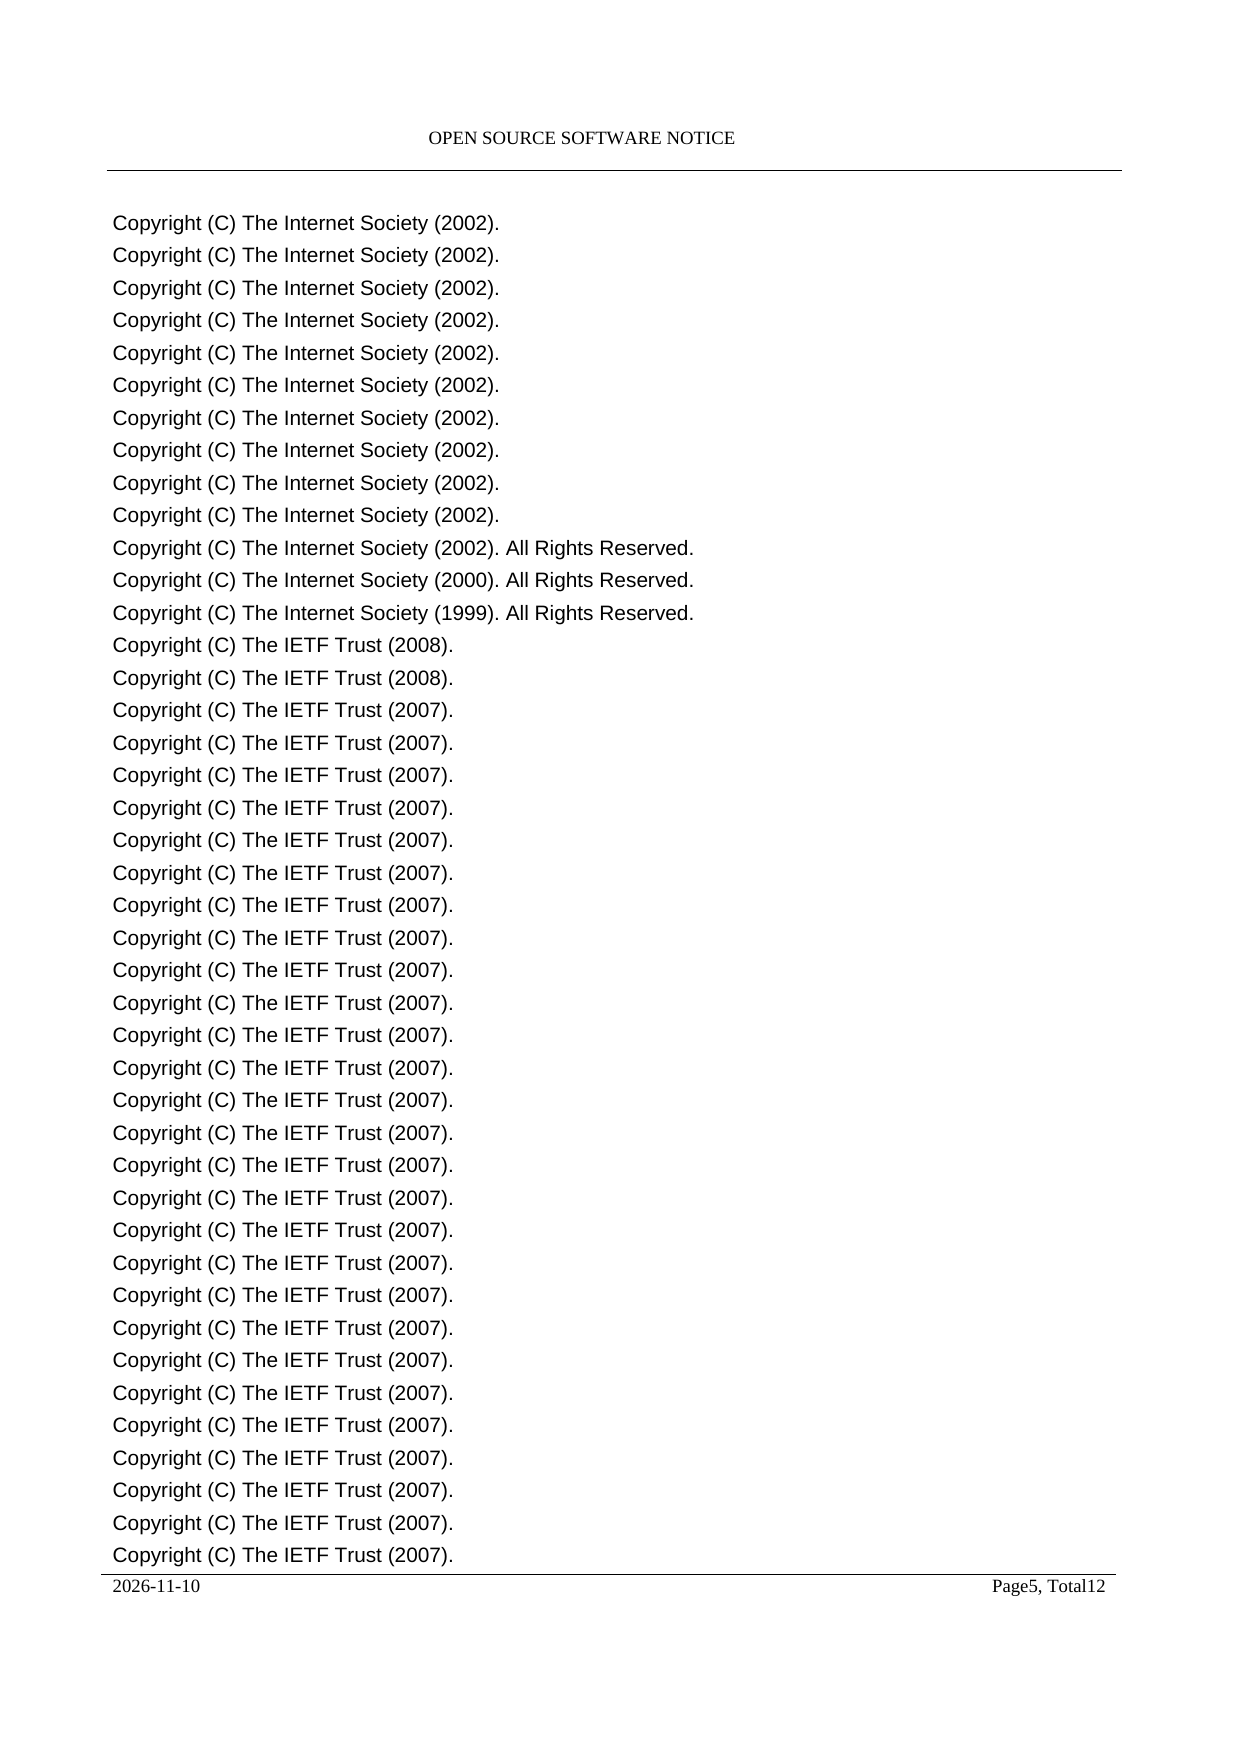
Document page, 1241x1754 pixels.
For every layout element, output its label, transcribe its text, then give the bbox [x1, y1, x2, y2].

text Copyright (C) The IETF Trust (2007). [112, 1376, 1128, 1409]
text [112, 239, 1128, 271]
text Copyright (C) The IETF Trust (2007). [112, 824, 1128, 856]
text Copyright (C) The IETF Trust (2007). [112, 986, 1128, 1019]
text Copyright (C) The IETF Trust (2007). [112, 1344, 1128, 1376]
text Copyright (C) The IETF Trust (2007). [112, 1539, 1128, 1571]
text Copyright (C) The Internet Society (2002). [112, 499, 1128, 531]
text Copyright (C) The IETF Trust (2007). [112, 856, 1128, 889]
text Copyright (C) The IETF Trust (2008). [112, 629, 1128, 661]
text Copyright (C) The IETF Trust (2007). [112, 1474, 1128, 1506]
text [112, 206, 1128, 239]
text Copyright (C) The Internet Society (2002). [112, 401, 1128, 434]
text Copyright (C) The IETF Trust (2007). [112, 1019, 1128, 1051]
text Copyright (C) The Internet Society (2002). [112, 466, 1128, 499]
text Copyright (C) The Internet Society (2002). [112, 336, 1128, 369]
text Copyright (C) The IETF Trust (2007). [112, 1084, 1128, 1116]
text Copyright (C) The IETF Trust (2007). [112, 791, 1128, 824]
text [112, 304, 1128, 336]
text Copyright (C) The IETF Trust (2007). [112, 1506, 1128, 1539]
text Copyright (C) The IETF Trust (2007). [112, 726, 1128, 759]
text Copyright (C) The IETF Trust (2007). [112, 1149, 1128, 1181]
text Copyright (C) The IETF Trust (2008). [112, 661, 1128, 694]
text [112, 271, 1128, 304]
text Copyright (C) The IETF Trust (2007). [112, 1409, 1128, 1441]
text Copyright (C) The IETF Trust (2007). [112, 1311, 1128, 1344]
text Copyright (C) The IETF Trust (2007). [112, 1051, 1128, 1084]
text Copyright (C) The Internet Society (2000). All Rights Reserved. [112, 564, 1128, 596]
text Copyright (C) The Internet Society (2002). [112, 434, 1128, 466]
text Copyright (C) The IETF Trust (2007). [112, 1246, 1128, 1279]
text Copyright (C) The Internet Society (2002). [112, 369, 1128, 401]
text Copyright (C) The IETF Trust (2007). [112, 954, 1128, 986]
text Copyright (C) The Internet Society (2002). All Rights Reserved. [112, 531, 1128, 564]
text Copyright (C) The IETF Trust (2007). [112, 1116, 1128, 1149]
text Copyright (C) The IETF Trust (2007). [112, 921, 1128, 954]
text Copyright (C) The IETF Trust (2007). [112, 1181, 1128, 1214]
text Copyright (C) The IETF Trust (2007). [112, 1441, 1128, 1474]
text Copyright (C) The IETF Trust (2007). [112, 1279, 1128, 1311]
text Copyright (C) The IETF Trust (2007). [112, 694, 1128, 726]
text Copyright (C) The Internet Society (1999). All Rights Reserved. [112, 596, 1128, 629]
text Copyright (C) The IETF Trust (2007). [112, 759, 1128, 791]
text Copyright (C) The IETF Trust (2007). [112, 889, 1128, 921]
text Copyright (C) The IETF Trust (2007). [112, 1214, 1128, 1246]
